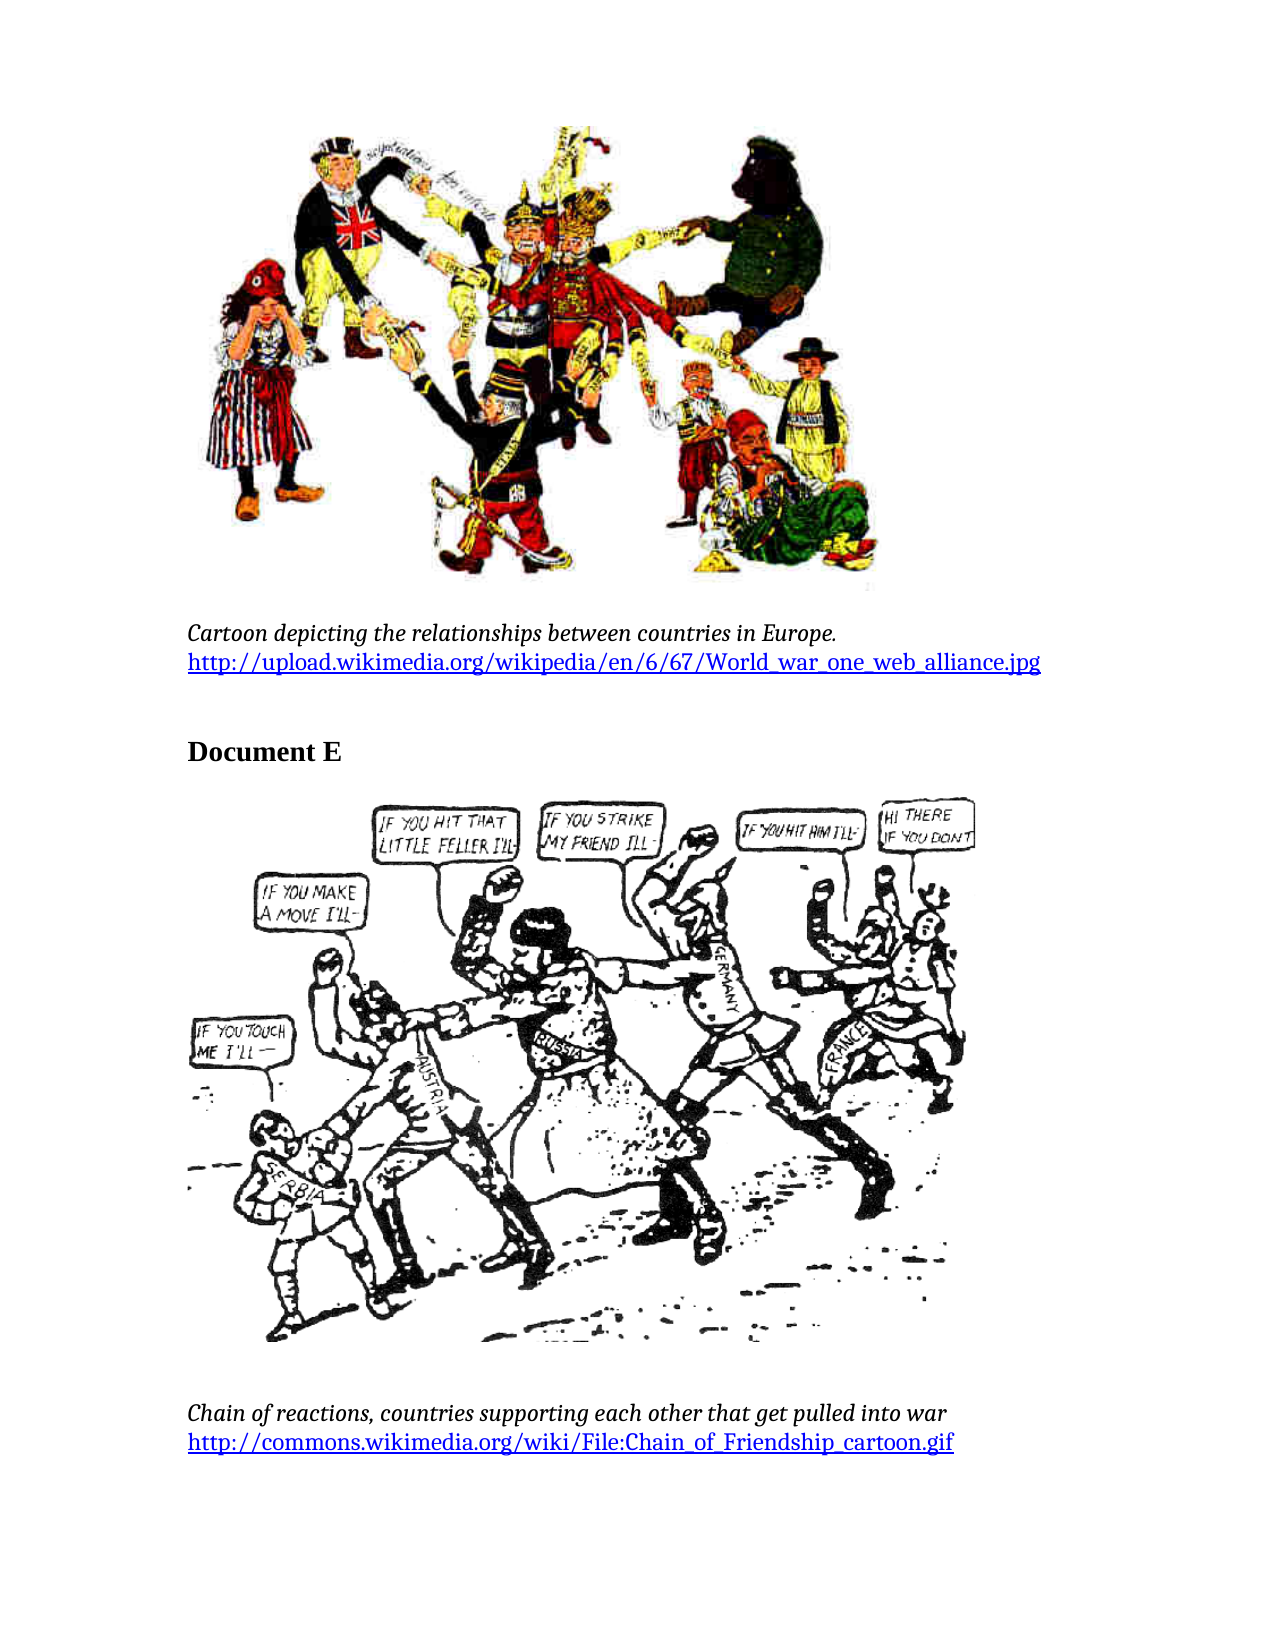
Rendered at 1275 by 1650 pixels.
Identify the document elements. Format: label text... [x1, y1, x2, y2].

text http://upload.wikimedia.org/wikipedia/en/6/67/World_war_one_web_alliance.jpg [187, 648, 1087, 677]
text Cartoon depicting the relationships between countries in Europe. [187, 619, 1087, 648]
picture [187, 126, 882, 591]
picture [187, 796, 976, 1342]
text Document E [187, 734, 1087, 768]
text Chain of reactions, countries supporting each other that get pulled into war [187, 1399, 1087, 1428]
text http://commons.wikimedia.org/wiki/File:Chain_of_Friendship_cartoon.gif [187, 1428, 1087, 1457]
